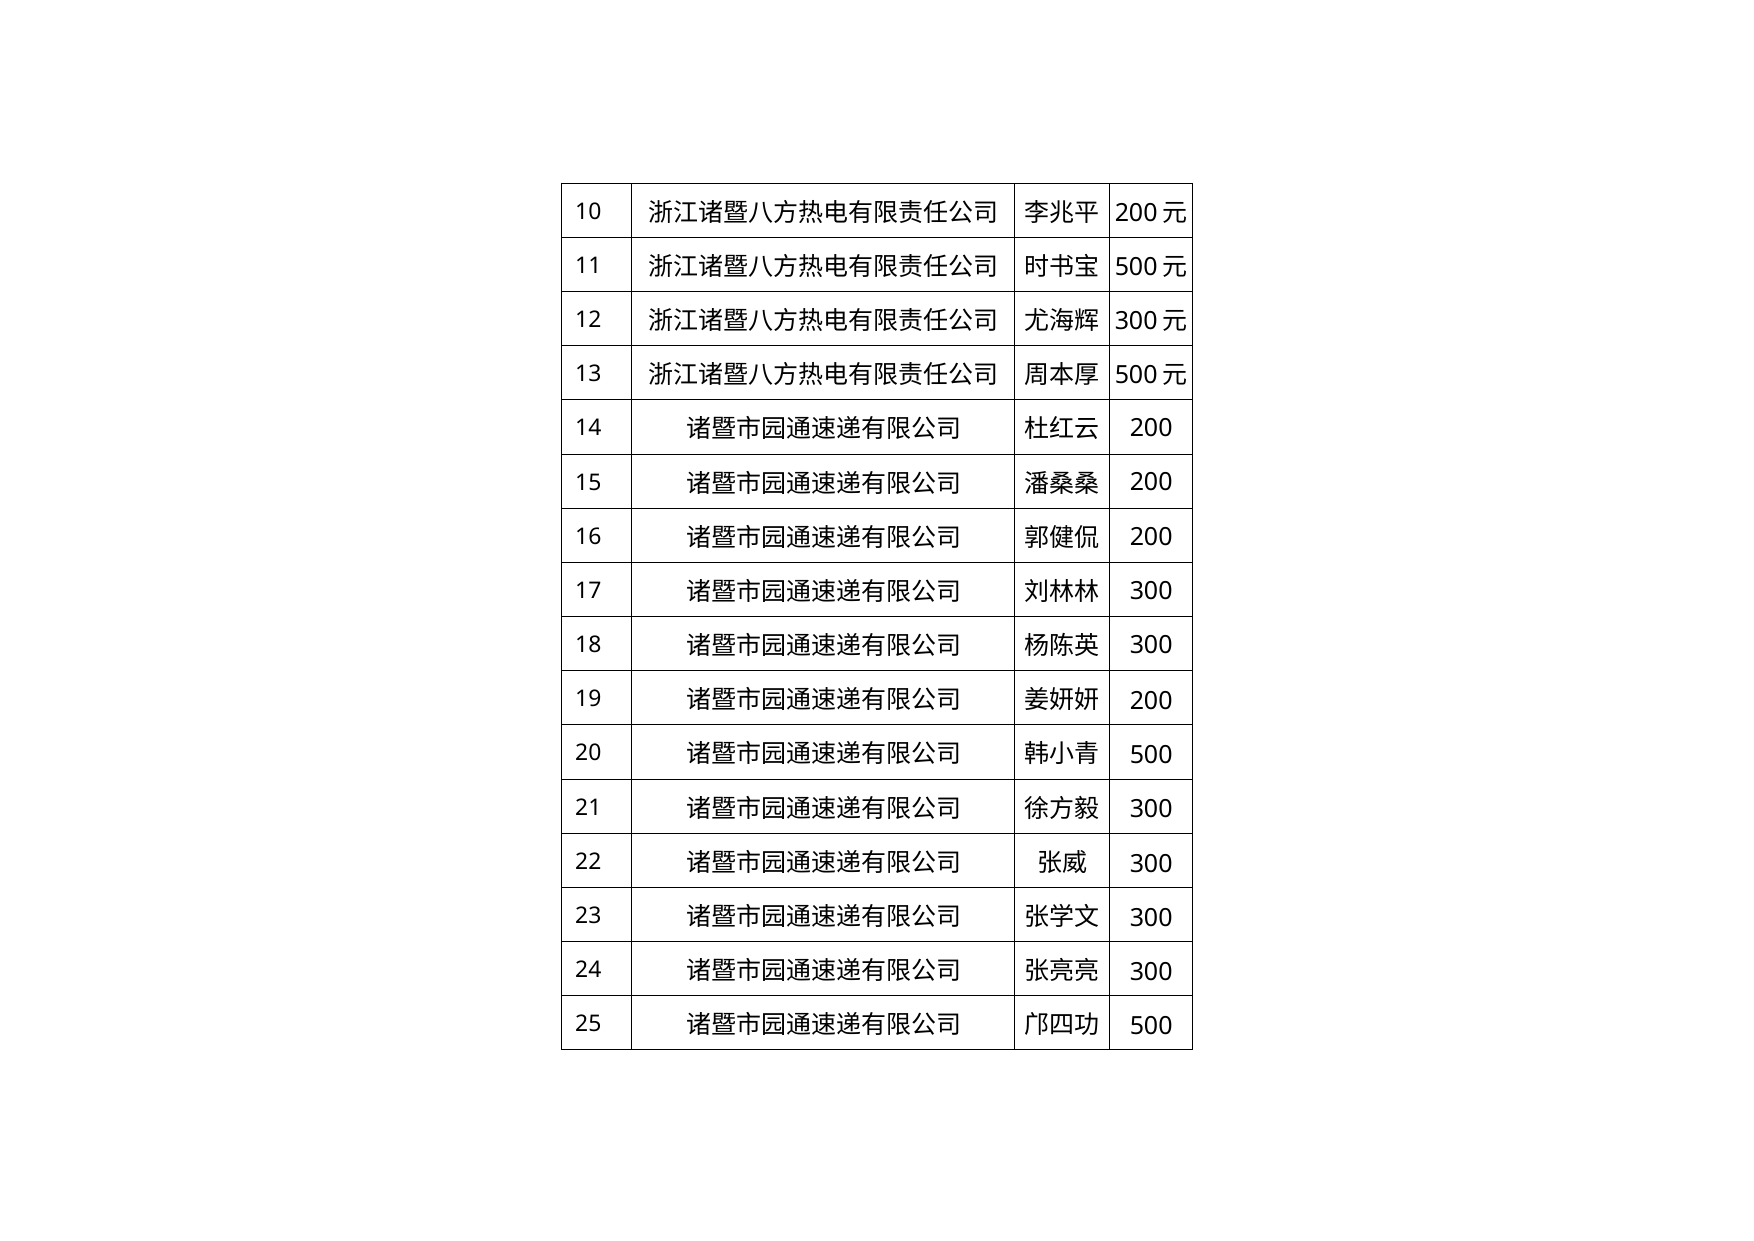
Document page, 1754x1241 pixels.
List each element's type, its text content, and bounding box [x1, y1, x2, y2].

table_cell 500 [1110, 996, 1192, 1049]
table_cell [562, 671, 631, 724]
table_cell 200元 [1110, 184, 1192, 237]
table_cell 浙江诸暨八方热电有限责任公司 [632, 238, 1014, 291]
table_cell 诸暨市园通速递有限公司 [632, 671, 1014, 724]
table_cell 张学文 [1015, 888, 1109, 941]
table_cell 刘林林 [1015, 563, 1109, 616]
table_cell 浙江诸暨八方热电有限责任公司 [632, 292, 1014, 345]
table_cell 300 [1110, 563, 1192, 616]
table_cell 郭健侃 [1015, 509, 1109, 562]
table_cell [562, 238, 631, 291]
table_cell [562, 292, 631, 345]
table_cell [562, 942, 631, 995]
table_cell 李兆平 [1015, 184, 1109, 237]
table_cell 诸暨市园通速递有限公司 [632, 725, 1014, 778]
table_cell 500元 [1110, 238, 1192, 291]
table_cell [562, 617, 631, 670]
table_cell 诸暨市园通速递有限公司 [632, 780, 1014, 833]
table_cell 张亮亮 [1015, 942, 1109, 995]
table_cell [562, 996, 631, 1049]
table_cell 姜妍妍 [1015, 671, 1109, 724]
table_cell 200 [1110, 509, 1192, 562]
table_cell 诸暨市园通速递有限公司 [632, 509, 1014, 562]
table_cell [562, 834, 631, 887]
table_cell 徐方毅 [1015, 780, 1109, 833]
table_cell 诸暨市园通速递有限公司 [632, 996, 1014, 1049]
table_cell [562, 888, 631, 941]
table_cell 杜红云 [1015, 400, 1109, 453]
table_cell [562, 400, 631, 453]
table_cell [562, 725, 631, 778]
table_cell 500 [1110, 725, 1192, 778]
table_cell 张威 [1015, 834, 1109, 887]
table_cell 潘桑桑 [1015, 455, 1109, 508]
table_cell 300 [1110, 888, 1192, 941]
table_cell 诸暨市园通速递有限公司 [632, 834, 1014, 887]
table_cell 诸暨市园通速递有限公司 [632, 942, 1014, 995]
table_cell 300 [1110, 942, 1192, 995]
table_cell 韩小青 [1015, 725, 1109, 778]
table_cell 时书宝 [1015, 238, 1109, 291]
table_cell 诸暨市园通速递有限公司 [632, 455, 1014, 508]
table_cell 200 [1110, 400, 1192, 453]
table_cell [562, 780, 631, 833]
table_cell 500元 [1110, 346, 1192, 399]
table_cell 300 [1110, 834, 1192, 887]
table_cell 诸暨市园通速递有限公司 [632, 888, 1014, 941]
table_cell 300元 [1110, 292, 1192, 345]
table_cell 尤海辉 [1015, 292, 1109, 345]
table_cell 邝四功 [1015, 996, 1109, 1049]
table_cell [562, 509, 631, 562]
table_cell 200 [1110, 455, 1192, 508]
table_cell 诸暨市园通速递有限公司 [632, 400, 1014, 453]
table_cell [562, 563, 631, 616]
table_cell 浙江诸暨八方热电有限责任公司 [632, 346, 1014, 399]
table_cell 诸暨市园通速递有限公司 [632, 563, 1014, 616]
table_cell [562, 184, 631, 237]
table_cell 300 [1110, 780, 1192, 833]
table_cell [562, 346, 631, 399]
table_cell 杨陈英 [1015, 617, 1109, 670]
table_cell [562, 455, 631, 508]
table_cell 200 [1110, 671, 1192, 724]
table_cell 浙江诸暨八方热电有限责任公司 [632, 184, 1014, 237]
table_cell 300 [1110, 617, 1192, 670]
table_cell 诸暨市园通速递有限公司 [632, 617, 1014, 670]
table_cell 周本厚 [1015, 346, 1109, 399]
